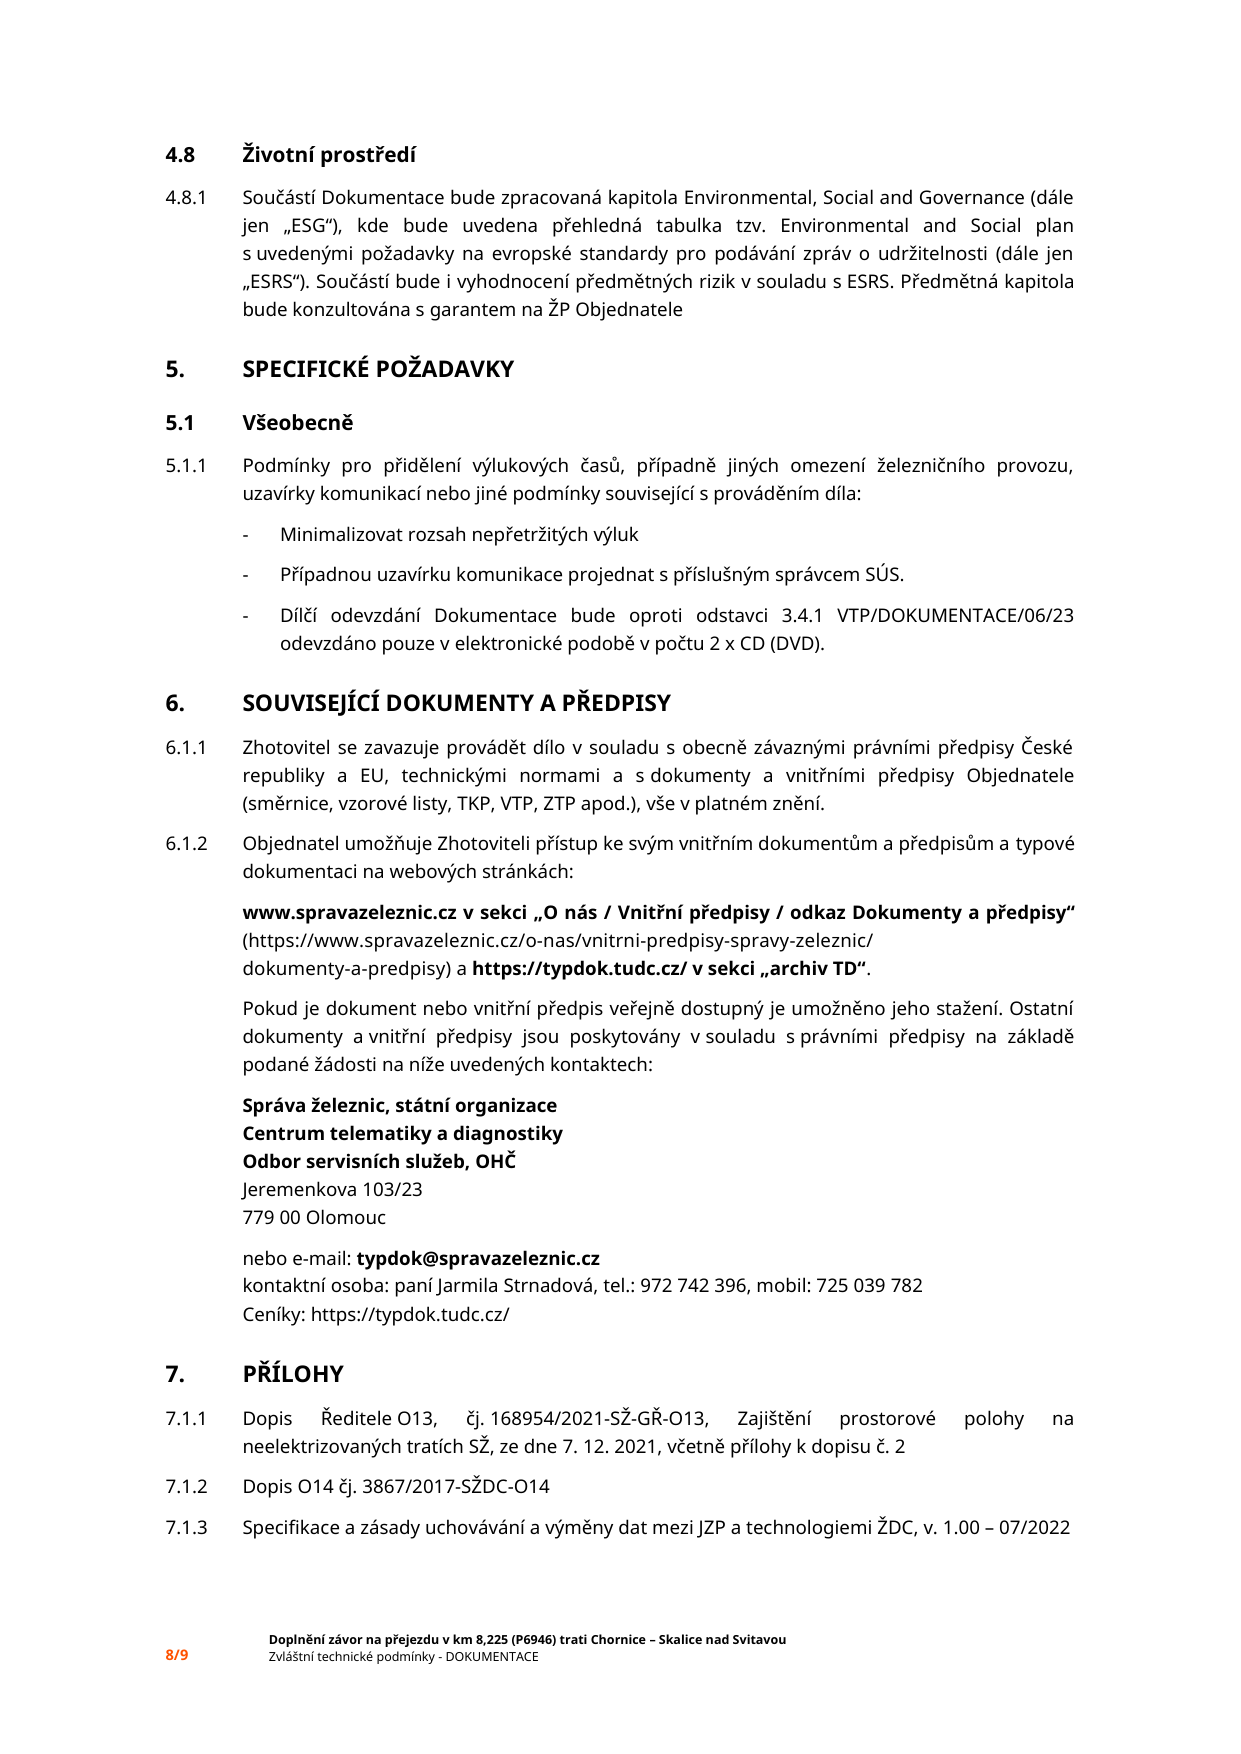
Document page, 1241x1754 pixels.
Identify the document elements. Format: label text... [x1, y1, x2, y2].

text Objednatel umožňuje Zhotoviteli přístup ke svým vnitřním dokumentům a předpisům a typové dokumentaci na webových stránkách: [165, 831, 1075, 884]
text Zhotovitel se zavazuje provádět dílo v souladu s obecně závaznými právními předpisy České republiky a EU, technickými normami a s dokumenty a vnitřními předpisy Objednatele (směrnice, vzorové listy, TKP, VTP, ZTP apod.), vše v platném znění. [165, 734, 1075, 816]
text Dopis O14 čj. 3867/2017-SŽDC-O14 [165, 1473, 1075, 1499]
text Správa železnic, státní organizace [242, 1092, 1075, 1118]
text PŘÍLOHY [165, 1358, 1075, 1389]
text SPECIFICKÉ POŽADAVKY [165, 353, 1075, 384]
text Pokud je dokument nebo vnitřní předpis veřejně dostupný je umožněno jeho stažení. Ostatní dokumenty a vnitřní předpisy jsou poskytovány v souladu s právními předpisy na základě podané žádosti na níže uvedených kontaktech: [242, 996, 1075, 1077]
text Životní prostředí [165, 140, 1075, 169]
text kontaktní osoba: paní Jarmila Strnadová, tel.: 972 742 396, mobil: 725 039 782 [242, 1273, 1075, 1298]
text Podmínky pro přidělení výlukových časů, případně jiných omezení železničního provozu, uzavírky komunikací nebo jiné podmínky související s prováděním díla: [165, 452, 1075, 506]
list Případnou uzavírku komunikace projednat s příslušným správcem SÚS. [242, 561, 1075, 587]
text Centrum telematiky a diagnostiky [242, 1120, 1075, 1146]
text Ceníky: https://typdok.tudc.cz/ [242, 1301, 1075, 1326]
text nebo e-mail: typdok@spravazeleznic.cz [242, 1245, 1075, 1270]
text Součástí Dokumentace bude zpracovaná kapitola Environmental, Social and Governance (dále jen „ESG“), kde bude uvedena přehledná tabulka tzv. Environmental and Social plan s uvedenými požadavky na evropské standardy pro podávání zpráv o udržitelnosti (dále jen „ESRS“). Součástí bude i vyhodnocení předmětných rizik v souladu s ESRS. Předmětná kapitola bude konzultována s garantem na ŽP Objednatele [165, 184, 1075, 322]
text Specifikace a zásady uchovávání a výměny dat mezi JZP a technologiemi ŽDC, v. 1.00 – 07/2022 [165, 1514, 1075, 1539]
text Jeremenkova 103/23 [242, 1176, 1075, 1202]
text Všeobecně [165, 408, 1075, 437]
list Dílčí odevzdání Dokumentace bude oproti odstavci 3.4.1 VTP/DOKUMENTACE/06/23 odevzdáno pouze v elektronické podobě v počtu 2 x CD (DVD). [242, 602, 1075, 655]
text www.spravazeleznic.cz v sekci „O nás / Vnitřní předpisy / odkaz Dokumenty a předpisy“ (https://www.spravazeleznic.cz/o-nas/vnitrni-predpisy-spravy-zeleznic/ dokumenty-a-predpisy) a https://typdok.tudc.cz/ v sekci „archiv TD“. [242, 899, 1075, 981]
text 779 00 Olomouc [242, 1204, 1075, 1230]
text SOUVISEJÍCÍ DOKUMENTY A PŘEDPISY [165, 687, 1075, 718]
list Minimalizovat rozsah nepřetržitých výluk [242, 521, 1075, 546]
text Odbor servisních služeb, OHČ [242, 1148, 1075, 1174]
text Dopis Ředitele O13, čj. 168954/2021-SŽ-GŘ-O13, Zajištění prostorové polohy na neelektrizovaných tratích SŽ, ze dne 7. 12. 2021, včetně přílohy k dopisu č. 2 [165, 1405, 1075, 1458]
